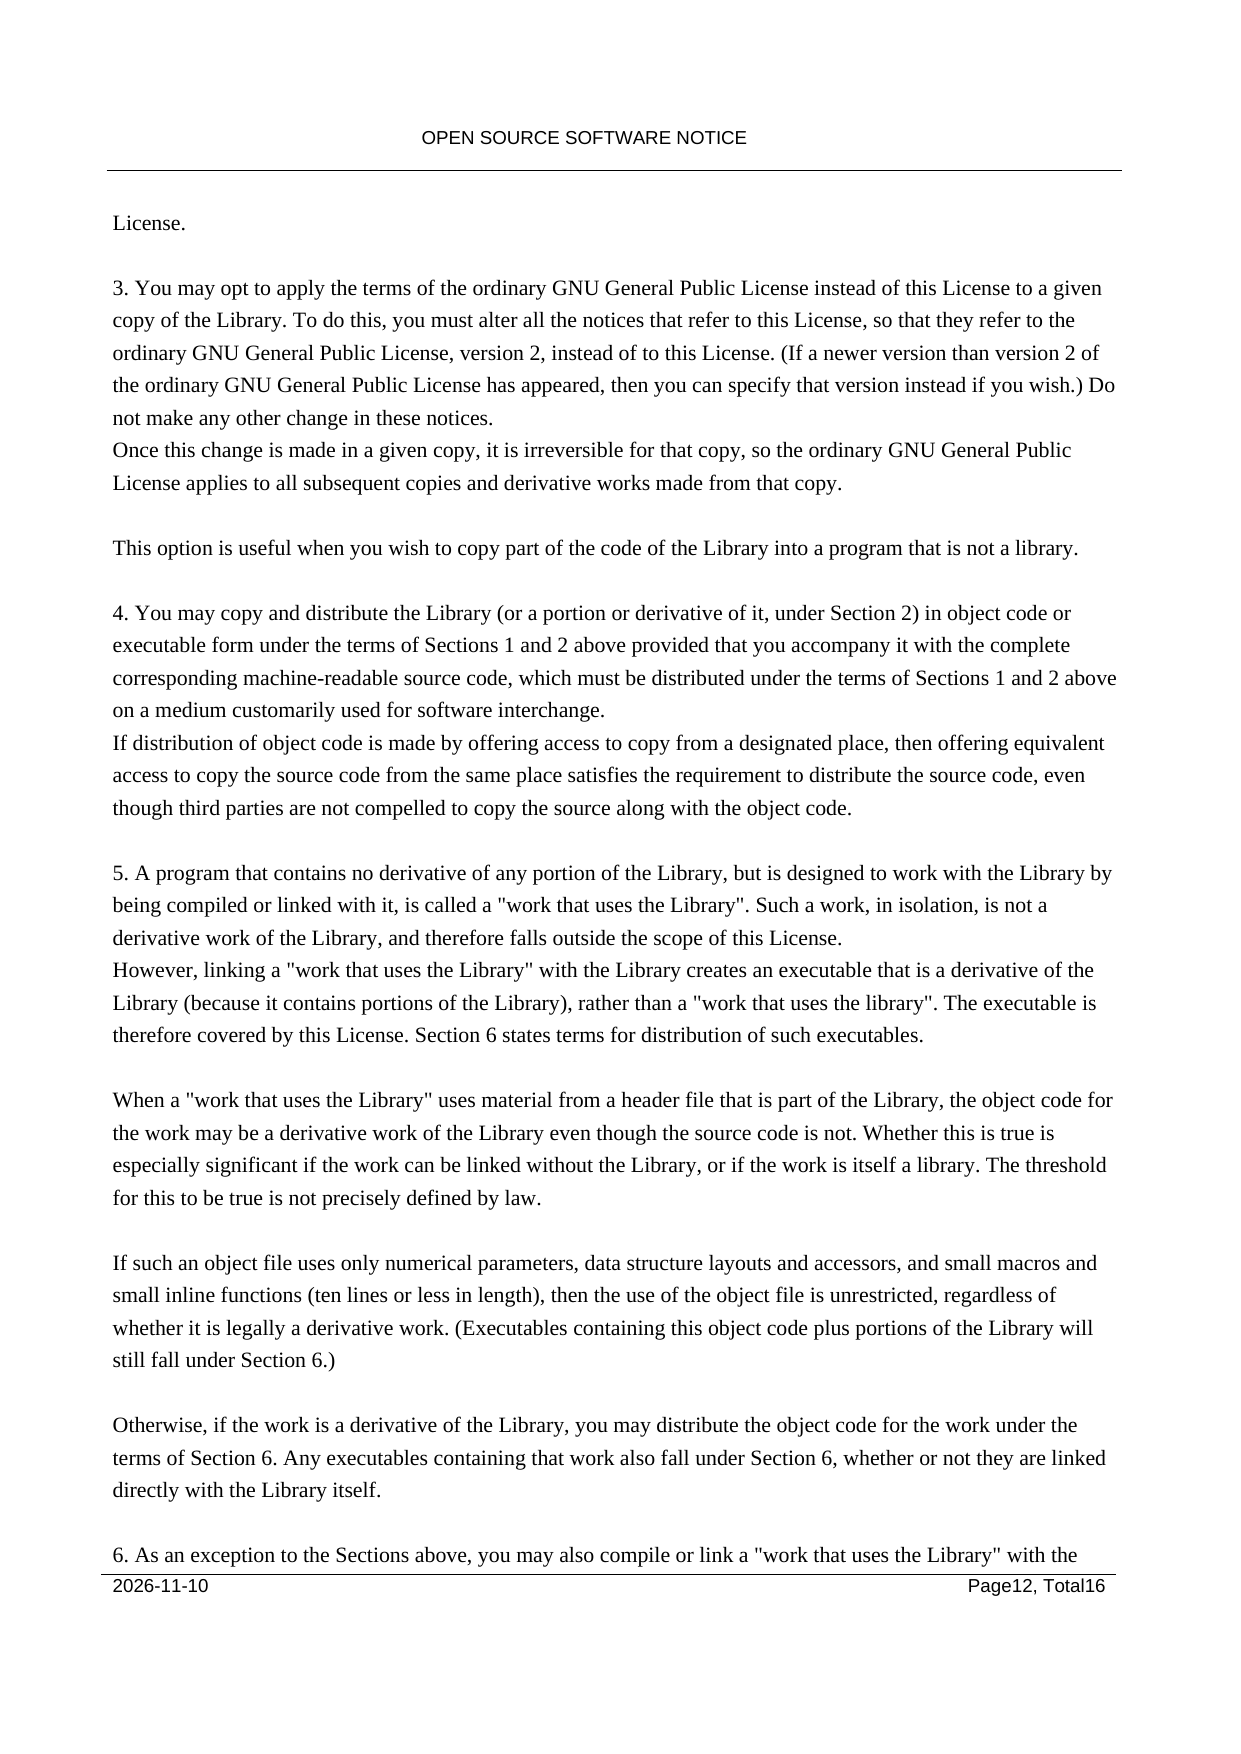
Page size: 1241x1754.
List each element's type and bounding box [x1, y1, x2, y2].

text [112, 206, 1128, 1571]
